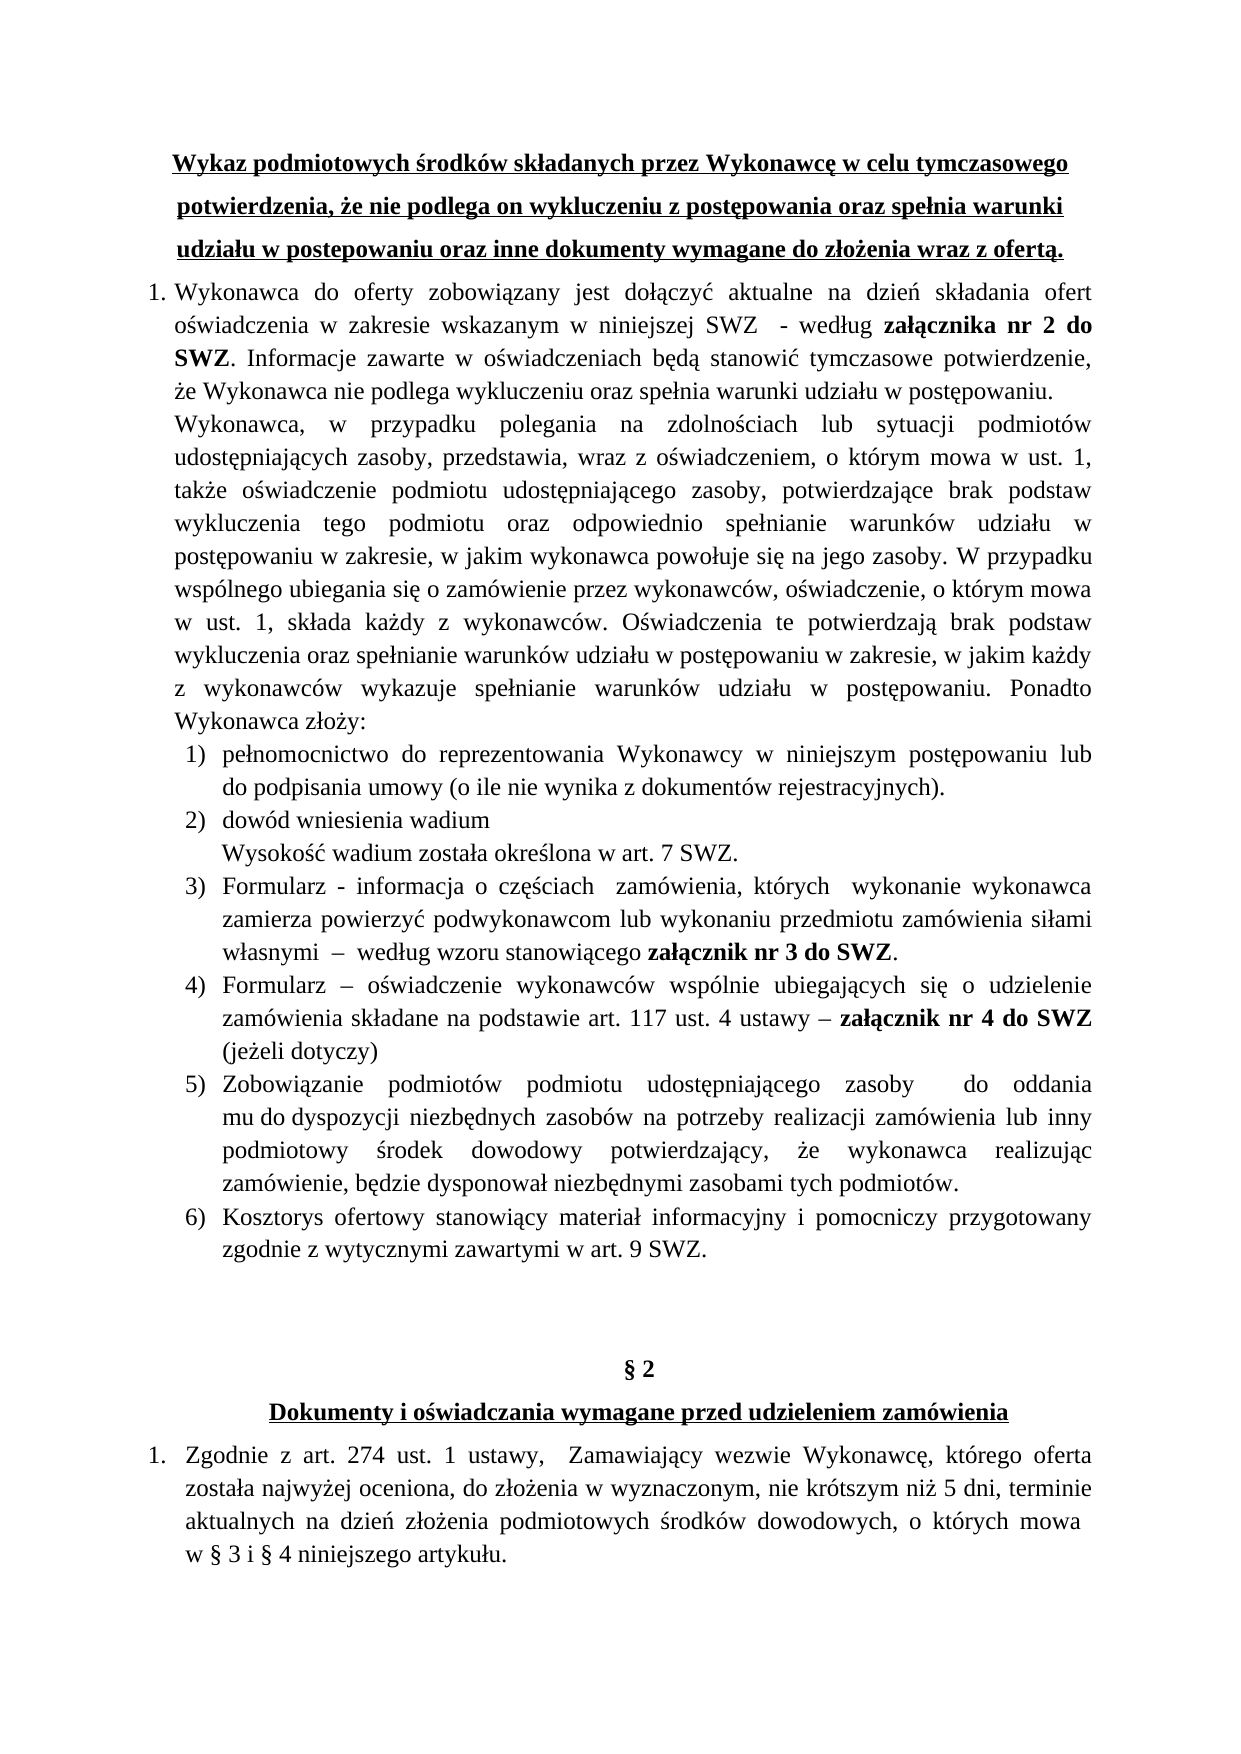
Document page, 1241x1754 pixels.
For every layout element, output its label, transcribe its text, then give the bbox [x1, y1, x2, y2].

list Zobowiązanie podmiotów podmiotu udostępniającego zasoby do oddania mu do dyspozycji niezbędnych zasobów na potrzeby realizacji zamówienia lub inny podmiotowy środek dowodowy potwierdzający, że wykonawca realizując zamówienie, będzie dysponował niezbędnymi zasobami tych podmiotów. [185, 1069, 1093, 1197]
text § 2 [185, 1354, 1093, 1383]
list Formularz – oświadczenie wykonawców wspólnie ubiegających się o udzielenie zamówienia składane na podstawie art. 117 ust. 4 ustawy – załącznik nr 4 do SWZ (jeżeli dotyczy) [185, 970, 1093, 1065]
list dowód wniesienia wadium [185, 805, 1093, 834]
list Kosztorys ofertowy stanowiący materiał informacyjny i pomocniczy przygotowany zgodnie z wytycznymi zawartymi w art. 9 SWZ. [185, 1202, 1093, 1263]
text Wysokość wadium została określona w art. 7 SWZ. [185, 838, 1093, 867]
list pełnomocnictwo do reprezentowania Wykonawcy w niniejszym postępowaniu lub do podpisania umowy (o ile nie wynika z dokumentów rejestracyjnych). [185, 739, 1093, 801]
text Dokumenty i oświadczania wymagane przed udzieleniem zamówienia [185, 1397, 1093, 1426]
list Wykonawca do oferty zobowiązany jest dołączyć aktualne na dzień składania ofert oświadczenia w zakresie wskazanym w niniejszej SWZ - według załącznika nr 2 do SWZ. Informacje zawarte w oświadczeniach będą stanowić tymczasowe potwierdzenie, że Wykonawca nie podlega wykluczeniu oraz spełnia warunki udziału w postępowaniu. [148, 277, 1093, 405]
list Formularz - informacja o częściach zamówienia, których wykonanie wykonawca zamierza powierzyć podwykonawcom lub wykonaniu przedmiotu zamówienia siłami własnymi – według wzoru stanowiącego załącznik nr 3 do SWZ. [185, 871, 1093, 966]
text Wykonawca, w przypadku polegania na zdolnościach lub sytuacji podmiotów udostępniających zasoby, przedstawia, wraz z oświadczeniem, o którym mowa w ust. 1, także oświadczenie podmiotu udostępniającego zasoby, potwierdzające brak podstaw wykluczenia tego podmiotu oraz odpowiednio spełnianie warunków udziału w postępowaniu w zakresie, w jakim wykonawca powołuje się na jego zasoby. W przypadku wspólnego ubiegania się o zamówienie przez wykonawców, oświadczenie, o którym mowa w ust. 1, składa każdy z wykonawców. Oświadczenia te potwierdzają brak podstaw wykluczenia oraz spełnianie warunków udziału w postępowaniu w zakresie, w jakim każdy z wykonawców wykazuje spełnianie warunków udziału w postępowaniu. Ponadto Wykonawca złoży: [174, 409, 1093, 735]
list Zgodnie z art. 274 ust. 1 ustawy, Zamawiający wezwie Wykonawcę, którego oferta została najwyżej oceniona, do złożenia w wyznaczonym, nie krótszym niż 5 dni, terminie aktualnych na dzień złożenia podmiotowych środków dowodowych, o których mowa w § 3 i § 4 niniejszego artykułu. [148, 1440, 1093, 1568]
text Wykaz podmiotowych środków składanych przez Wykonawcę w celu tymczasowego potwierdzenia, że nie podlega on wykluczeniu z postępowania oraz spełnia warunki udziału w postepowaniu oraz inne dokumenty wymagane do złożenia wraz z ofertą. [148, 148, 1093, 263]
